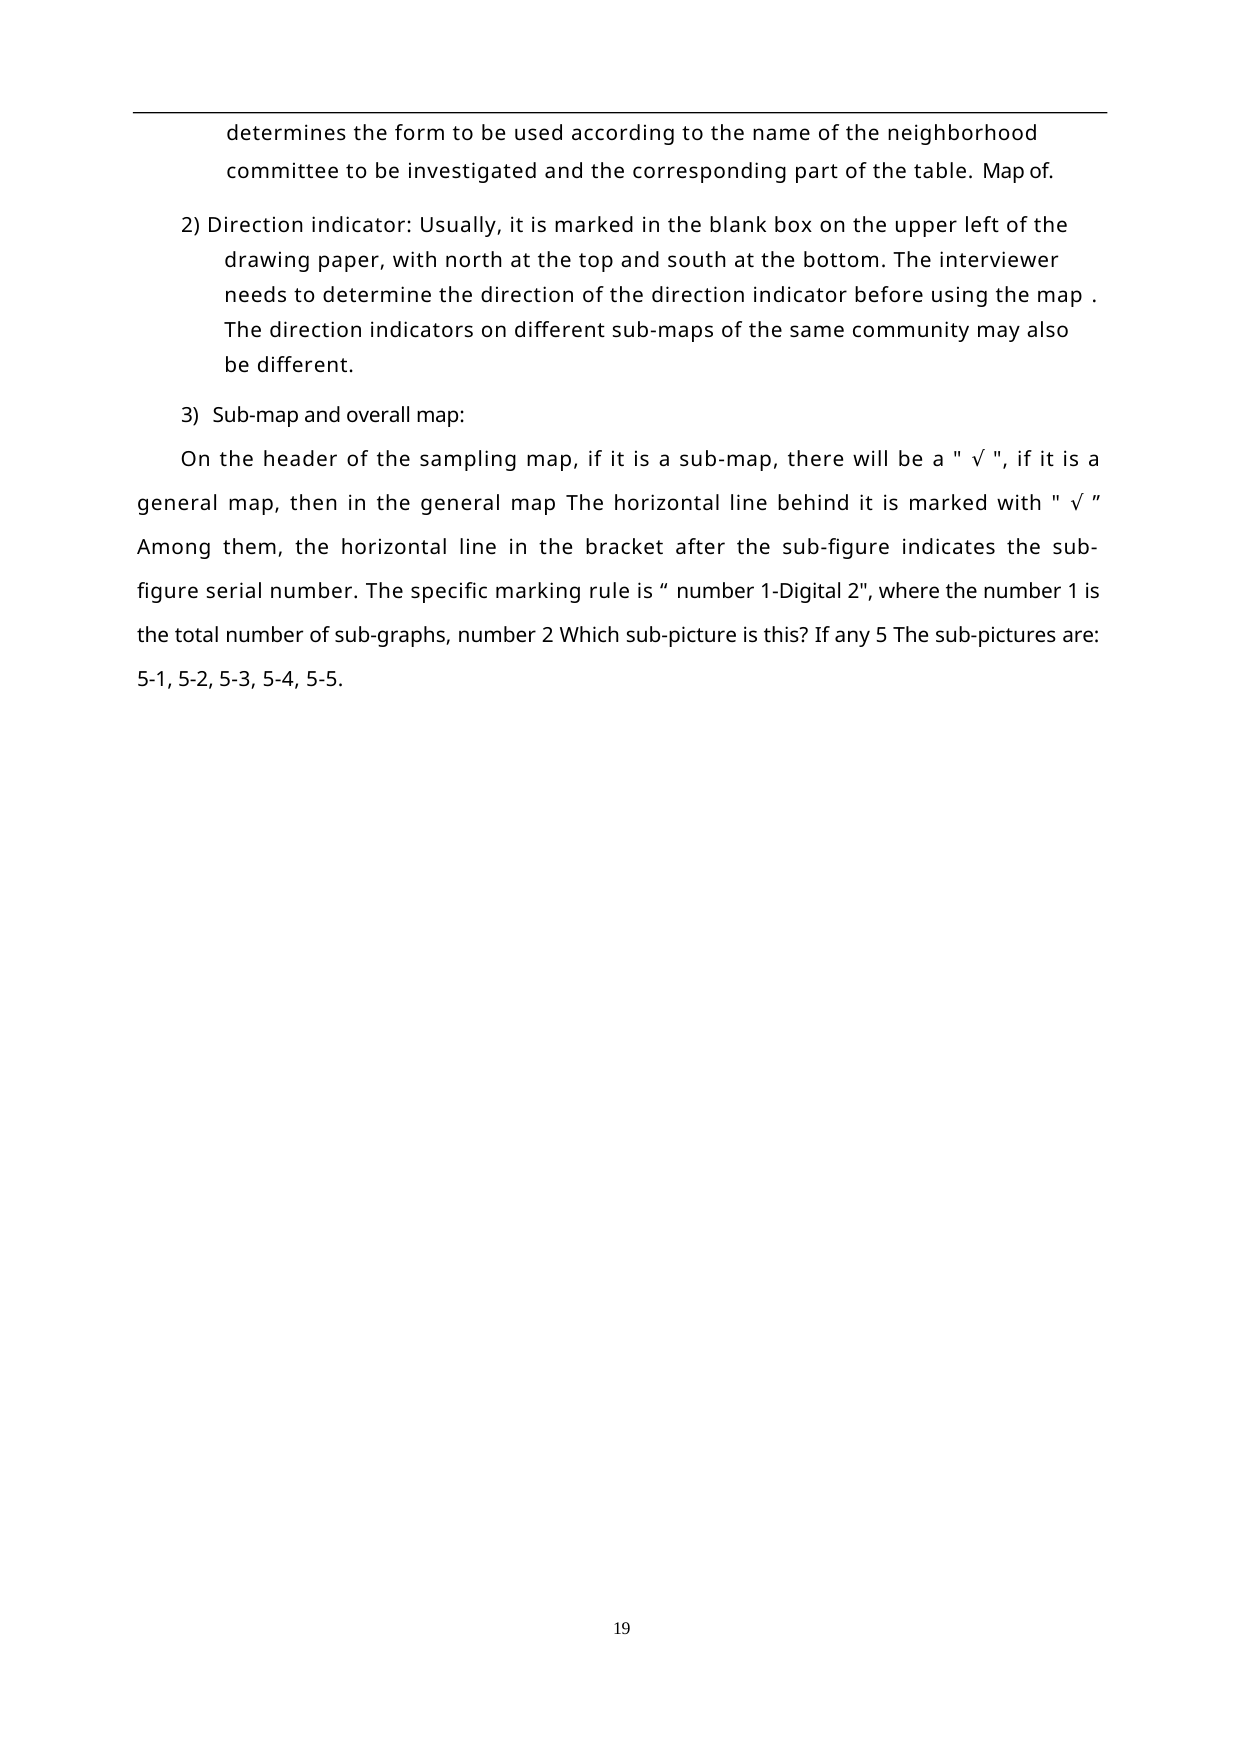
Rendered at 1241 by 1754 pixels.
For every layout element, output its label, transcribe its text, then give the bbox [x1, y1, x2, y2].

text 3) Sub-map and overall map: [181, 401, 1108, 428]
text On the header of the sampling map, if it is a sub-map, there will be a " √ ", if it is a general map, then in the general map The horizontal line behind it is marked with " √ ” Among them, the horizontal line in the bracket after the sub-figure indicates the sub-figure serial number. The specific marking rule is “ number 1-Digital 2", where the number 1 is the total number of sub-graphs, number 2 Which sub-picture is this? If any 5 The sub-pictures are: 5-1, 5-2, 5-3, 5-4, 5-5. [137, 444, 1100, 692]
text 2) Direction indicator: Usually, it is marked in the blank box on the upper left of the drawing paper, with north at the top and south at the bottom. The interviewer needs to determine the direction of the direction indicator before using the map . The direction indicators on different sub-maps of the same community may also be different. [181, 210, 1099, 378]
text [182, 118, 1099, 185]
